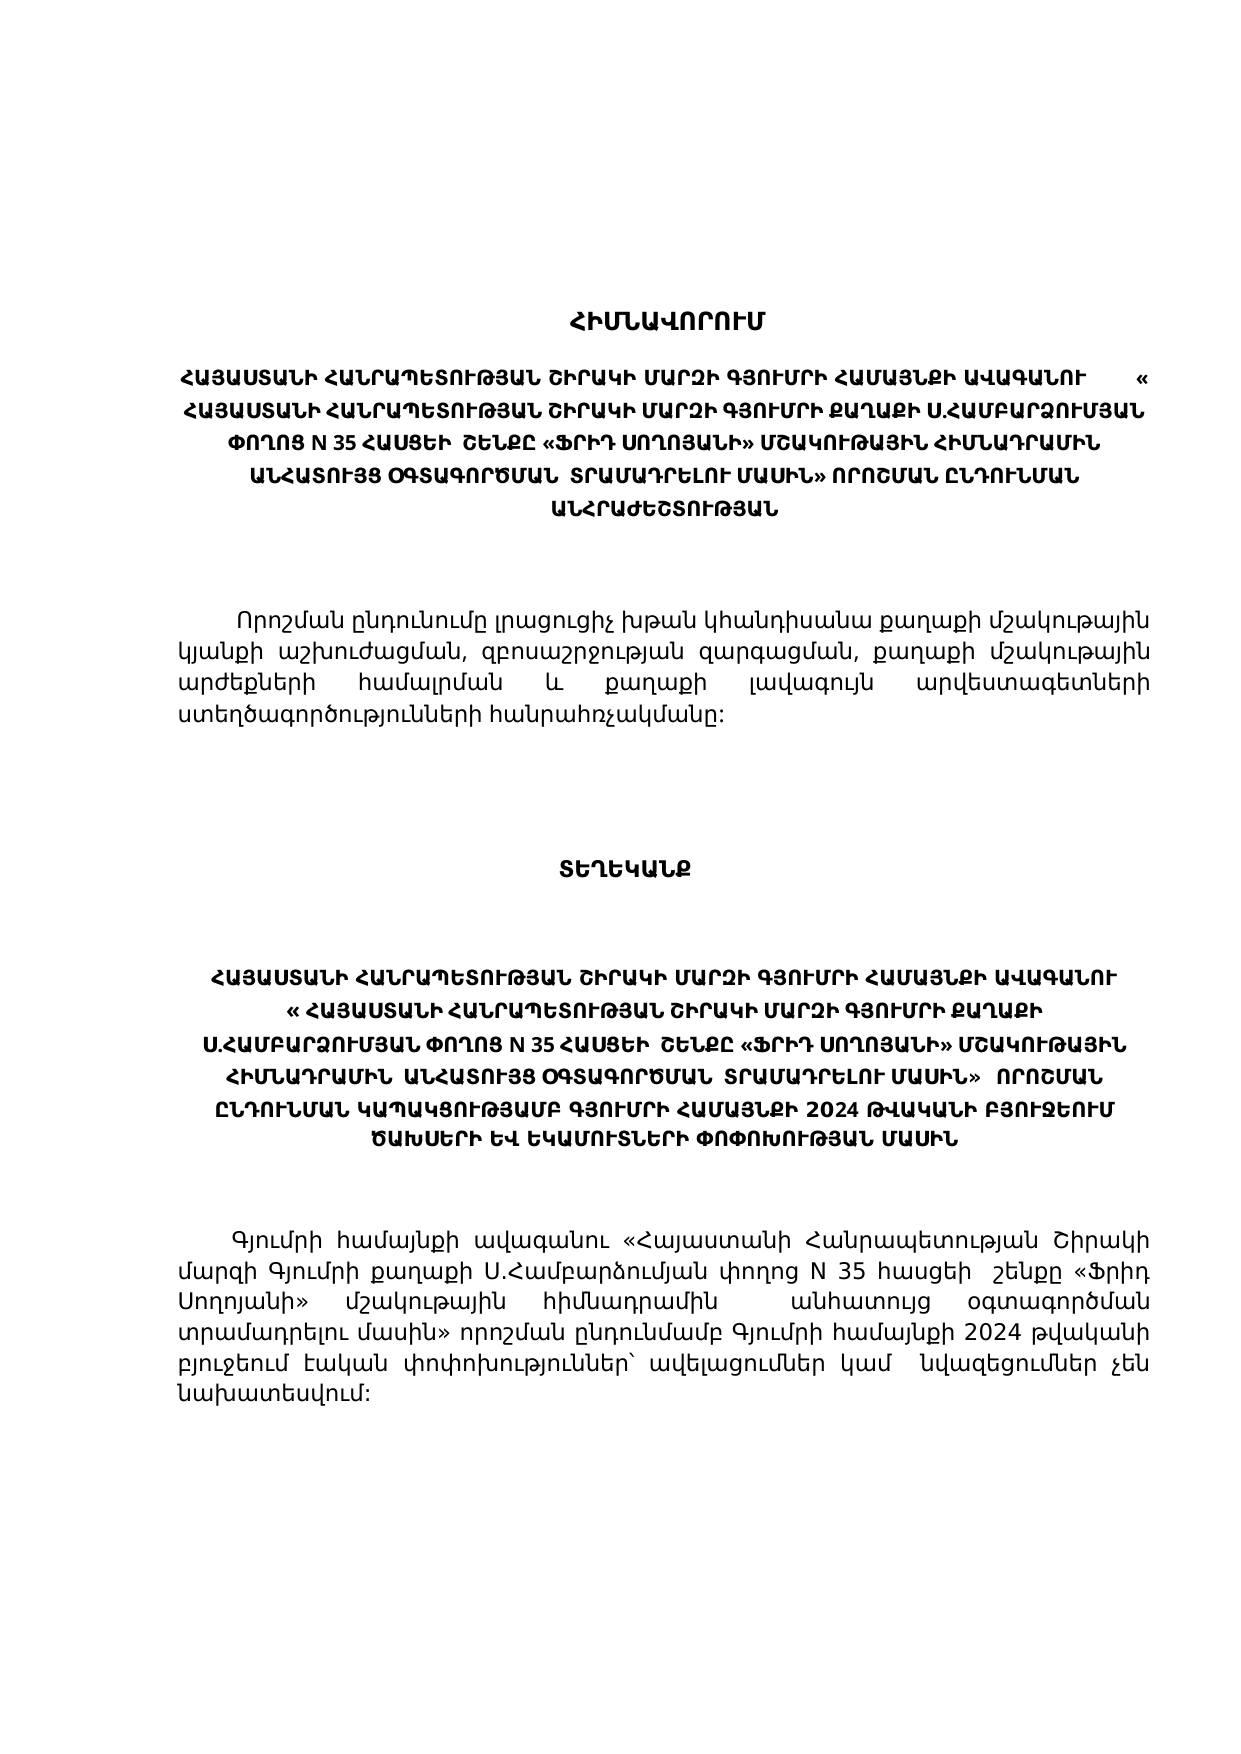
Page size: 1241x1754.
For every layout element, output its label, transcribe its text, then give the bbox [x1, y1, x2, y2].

text ՀԱՅԱՍՏԱՆԻ ՀԱՆՐԱՊԵՏՈՒԹՅԱՆ ՇԻՐԱԿԻ ՄԱՐԶԻ ԳՅՈՒՄՐԻ ՀԱՄԱՅՆՔԻ ԱՎԱԳԱՆՈՒ « ՀԱՅԱՍՏԱՆԻ ՀԱՆՐԱՊԵՏՈՒԹՅԱՆ ՇԻՐԱԿԻ ՄԱՐԶԻ ԳՅՈՒՄՐԻ ՔԱՂԱՔԻ Ս.ՀԱՄԲԱՐՁՈՒՄՅԱՆ ՓՈՂՈՑ N 35 ՀԱՍՑԵԻ ՇԵՆՔԸ «ՖՐԻԴ ՍՈՂՈՅԱՆԻ» ՄՇԱԿՈՒԹԱՅԻՆ ՀԻՄՆԱԴՐԱՄԻՆ ԱՆՀԱՏՈՒՅՑ ՕԳՏԱԳՈՐԾՄԱՆ ՏՐԱՄԱԴՐԵԼՈՒ ՄԱՍԻՆ» ՈՐՈՇՄԱՆ ԸՆԴՈՒՆՄԱՆ ԱՆՀՐԱԺԵՇՏՈՒԹՅԱՆ [177, 363, 1152, 522]
text Որոշման ընդունումը լրացուցիչ խթան կհանդիսանա քաղաքի մշակութային կյանքի աշխուժացման, զբոսաշրջության զարգացման, քաղաքի մշակութային արժեքների համալրման և քաղաքի լավագույն արվեստագետների ստեղծագործությունների հանրահռչակմանը: [177, 604, 1152, 729]
text ՀԻՄՆԱՎՈՐՈՒՄ [177, 303, 1152, 337]
text ՏԵՂԵԿԱՆՔ [177, 857, 1152, 883]
text ՀԱՅԱՍՏԱՆԻ ՀԱՆՐԱՊԵՏՈՒԹՅԱՆ ՇԻՐԱԿԻ ՄԱՐԶԻ ԳՅՈՒՄՐԻ ՀԱՄԱՅՆՔԻ ԱՎԱԳԱՆՈՒ « ՀԱՅԱՍՏԱՆԻ ՀԱՆՐԱՊԵՏՈՒԹՅԱՆ ՇԻՐԱԿԻ ՄԱՐԶԻ ԳՅՈՒՄՐԻ ՔԱՂԱՔԻ Ս.ՀԱՄԲԱՐՁՈՒՄՅԱՆ ՓՈՂՈՑ N 35 ՀԱՍՑԵԻ ՇԵՆՔԸ «ՖՐԻԴ ՍՈՂՈՅԱՆԻ» ՄՇԱԿՈՒԹԱՅԻՆ ՀԻՄՆԱԴՐԱՄԻՆ ԱՆՀԱՏՈՒՅՑ ՕԳՏԱԳՈՐԾՄԱՆ ՏՐԱՄԱԴՐԵԼՈՒ ՄԱՍԻՆ» ՈՐՈՇՄԱՆ ԸՆԴՈՒՆՄԱՆ ԿԱՊԱԿՑՈՒԹՅԱՄԲ ԳՅՈՒՄՐԻ ՀԱՄԱՅՆՔԻ 2024 ԹՎԱԿԱՆԻ ԲՅՈՒՋԵՈՒՄ ԾԱԽՍԵՐԻ ԵՎ ԵԿԱՄՈՒՏՆԵՐԻ ՓՈՓՈԽՈՒԹՅԱՆ ՄԱՍԻՆ [177, 966, 1152, 1151]
text Գյումրի համայնքի ավագանու «Հայաստանի Հանրապետության Շիրակի մարզի Գյումրի քաղաքի Ս.Համբարձումյան փողոց N 35 հասցեի շենքը «Ֆրիդ Սողոյանի» մշակութային հիմնադրամին անհատույց օգտագործման տրամադրելու մասին» որոշման ընդունմամբ Գյումրի համայնքի 2024 թվականի բյուջեում էական փոփոխություններ՝ ավելացումներ կամ նվազեցումներ չեն նախատեսվում: [177, 1227, 1152, 1407]
